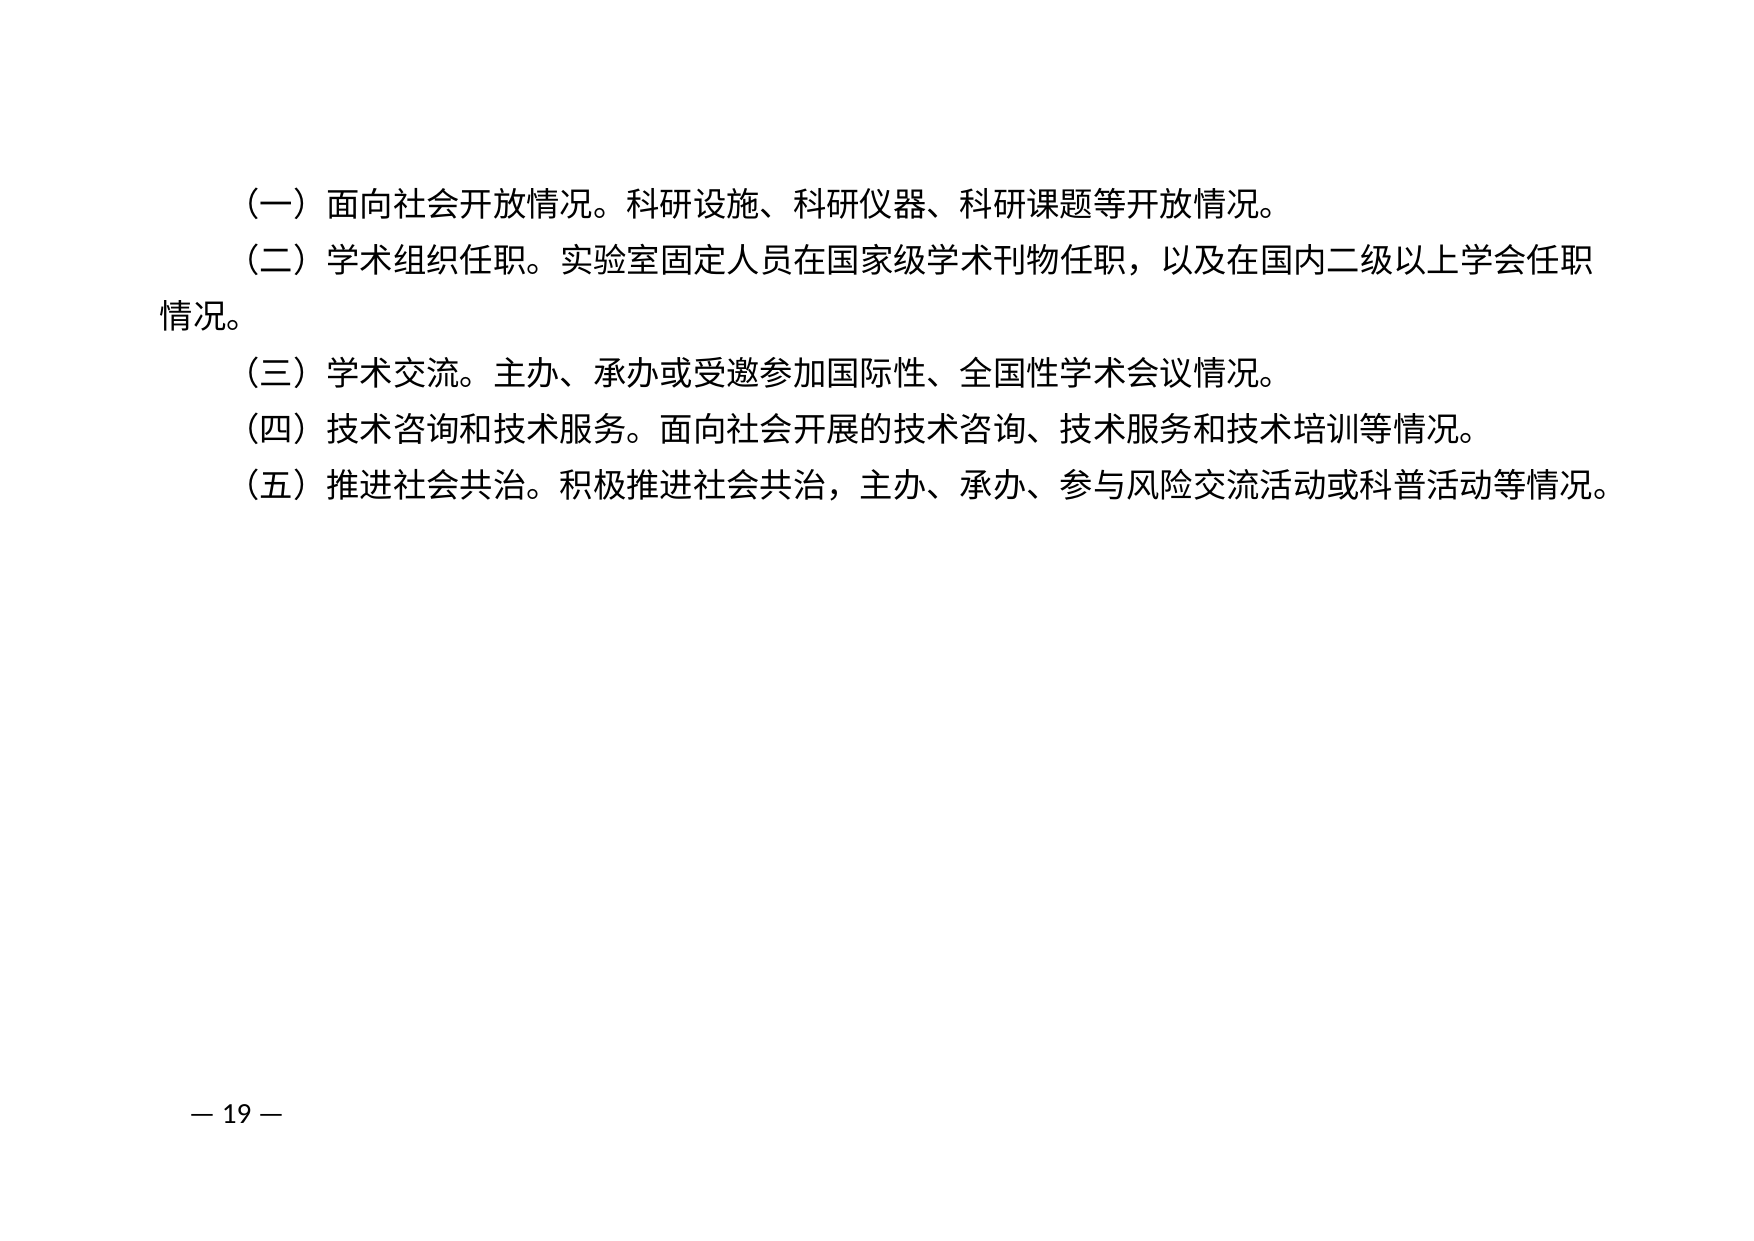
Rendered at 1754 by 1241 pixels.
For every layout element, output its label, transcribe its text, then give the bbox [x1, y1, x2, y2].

text （二）学术组织任职。实验室固定人员在国家级学术刊物任职，以及在国内二级以上学会任职情况。 [159, 227, 1594, 340]
text （四）技术咨询和技术服务。面向社会开展的技术咨询、技术服务和技术培训等情况。 [159, 396, 1594, 452]
text （五）推进社会共治。积极推进社会共治，主办、承办、参与风险交流活动或科普活动等情况。 [159, 452, 1594, 509]
text （三）学术交流。主办、承办或受邀参加国际性、全国性学术会议情况。 [159, 340, 1594, 396]
text （一）面向社会开放情况。科研设施、科研仪器、科研课题等开放情况。 [159, 171, 1594, 227]
